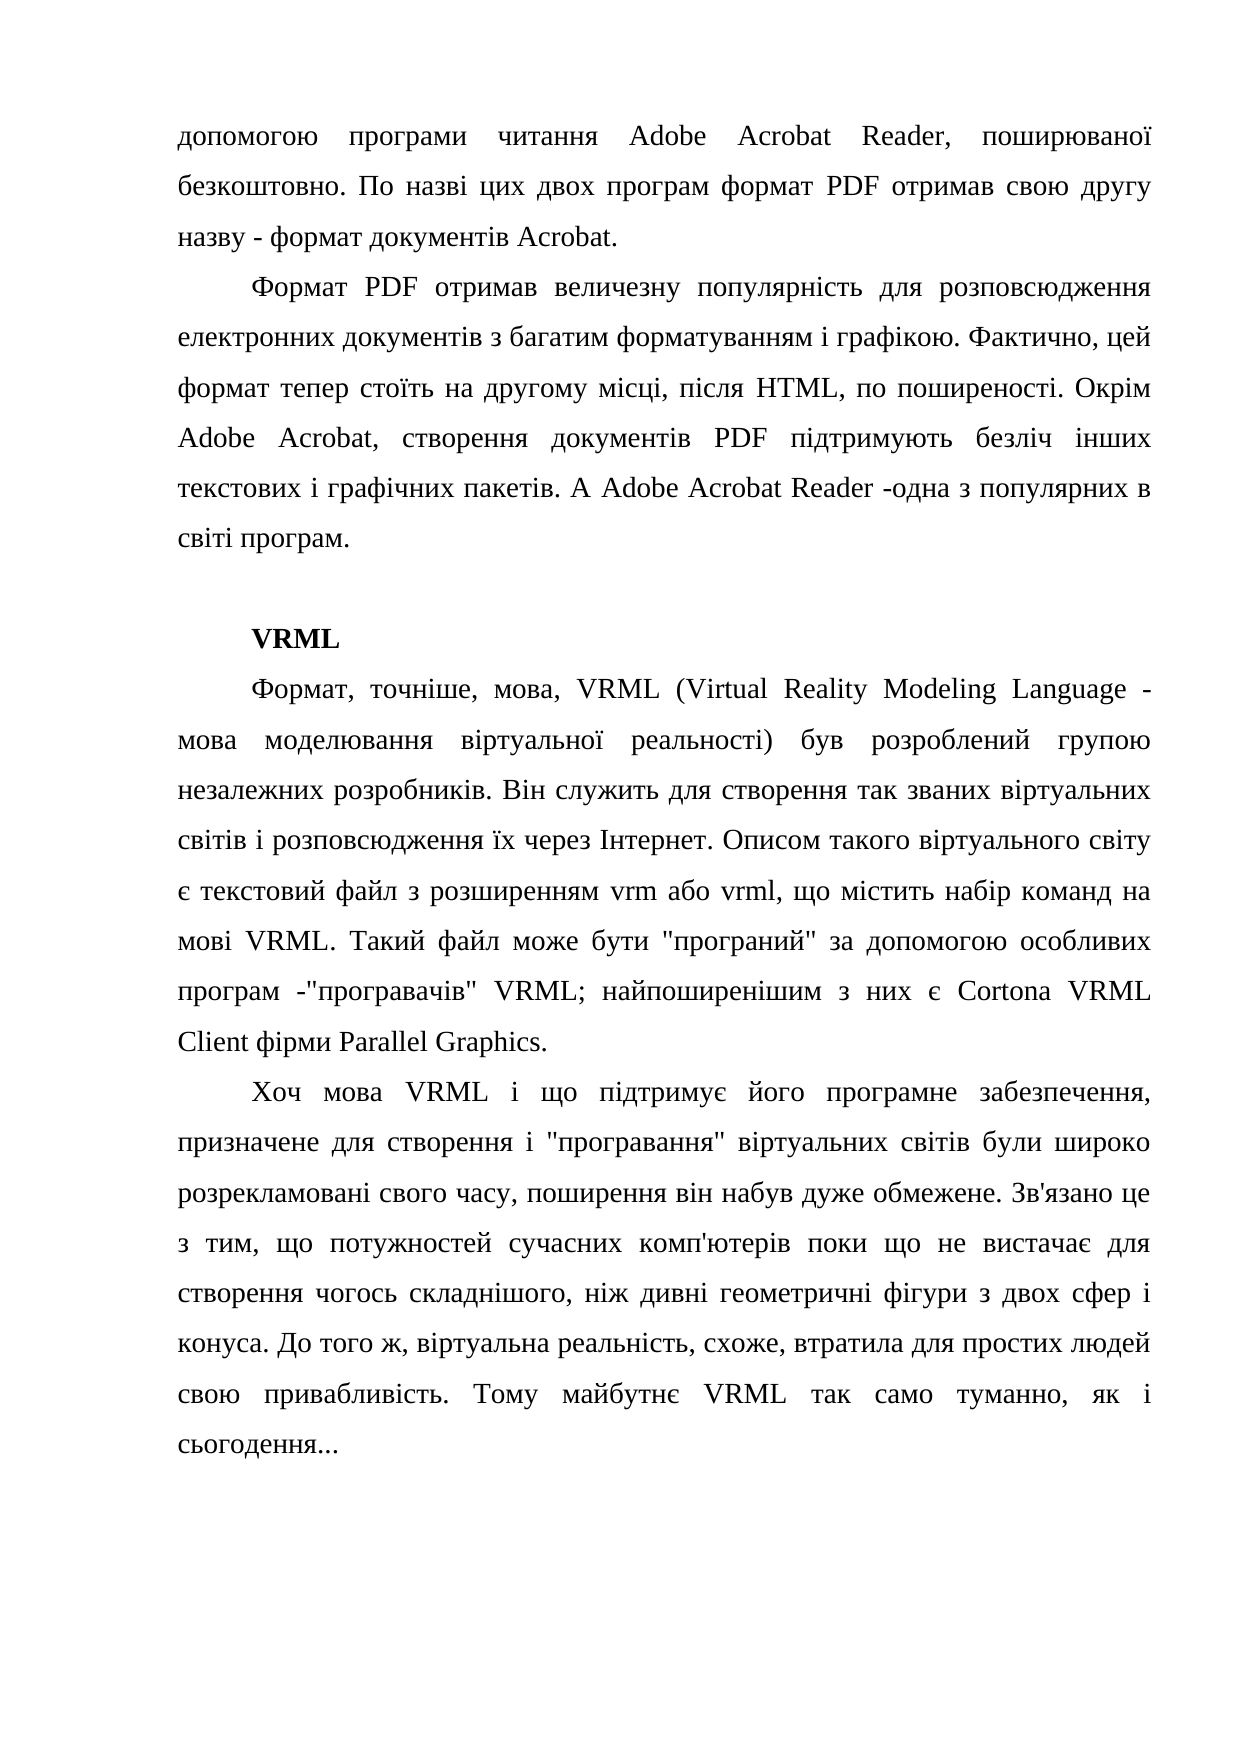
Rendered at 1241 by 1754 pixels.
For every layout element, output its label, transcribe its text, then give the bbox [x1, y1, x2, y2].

text VRML [177, 621, 1152, 655]
text Формат PDF отримав величезну популярність для розповсюдження електронних документів з багатим форматуванням і графікою. Фактично, цей формат тепер стоїть на другому місці, після HTML, по поширеності. Окрім Adobe Acrobat, створення документів PDF підтримують безліч інших текстових і графічних пакетів. A Adobe Acrobat Reader -одна з популярних в світі програм. [177, 269, 1152, 554]
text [177, 118, 1152, 252]
text Хоч мова VRML і що підтримує його програмне забезпечення, призначене для створення і "програвання" віртуальних світів були широко розрекламовані свого часу, поширення він набув дуже обмежене. Зв'язано це з тим, що потужностей сучасних комп'ютерів поки що не вистачає для створення чогось складнішого, ніж дивні геометричні фігури з двох сфер і конуса. До того ж, віртуальна реальність, схоже, втратила для простих людей свою привабливість. Тому майбутнє VRML так само туманно, як і сьогодення... [177, 1074, 1152, 1460]
text Формат, точніше, мова, VRML (Virtual Reality Modeling Language - мова моделювання віртуальної реальності) був розроблений групою незалежних розробників. Він служить для створення так званих віртуальних світів і розповсюдження їх через Інтернет. Описом такого віртуального світу є текстовий файл з розширенням vrm або vrml, що містить набір команд на мові VRML. Такий файл може бути "програний" за допомогою особливих програм -"програвачів" VRML; найпоширенішим з них є Cortona VRML Client фірми Parallel Graphics. [177, 672, 1152, 1057]
